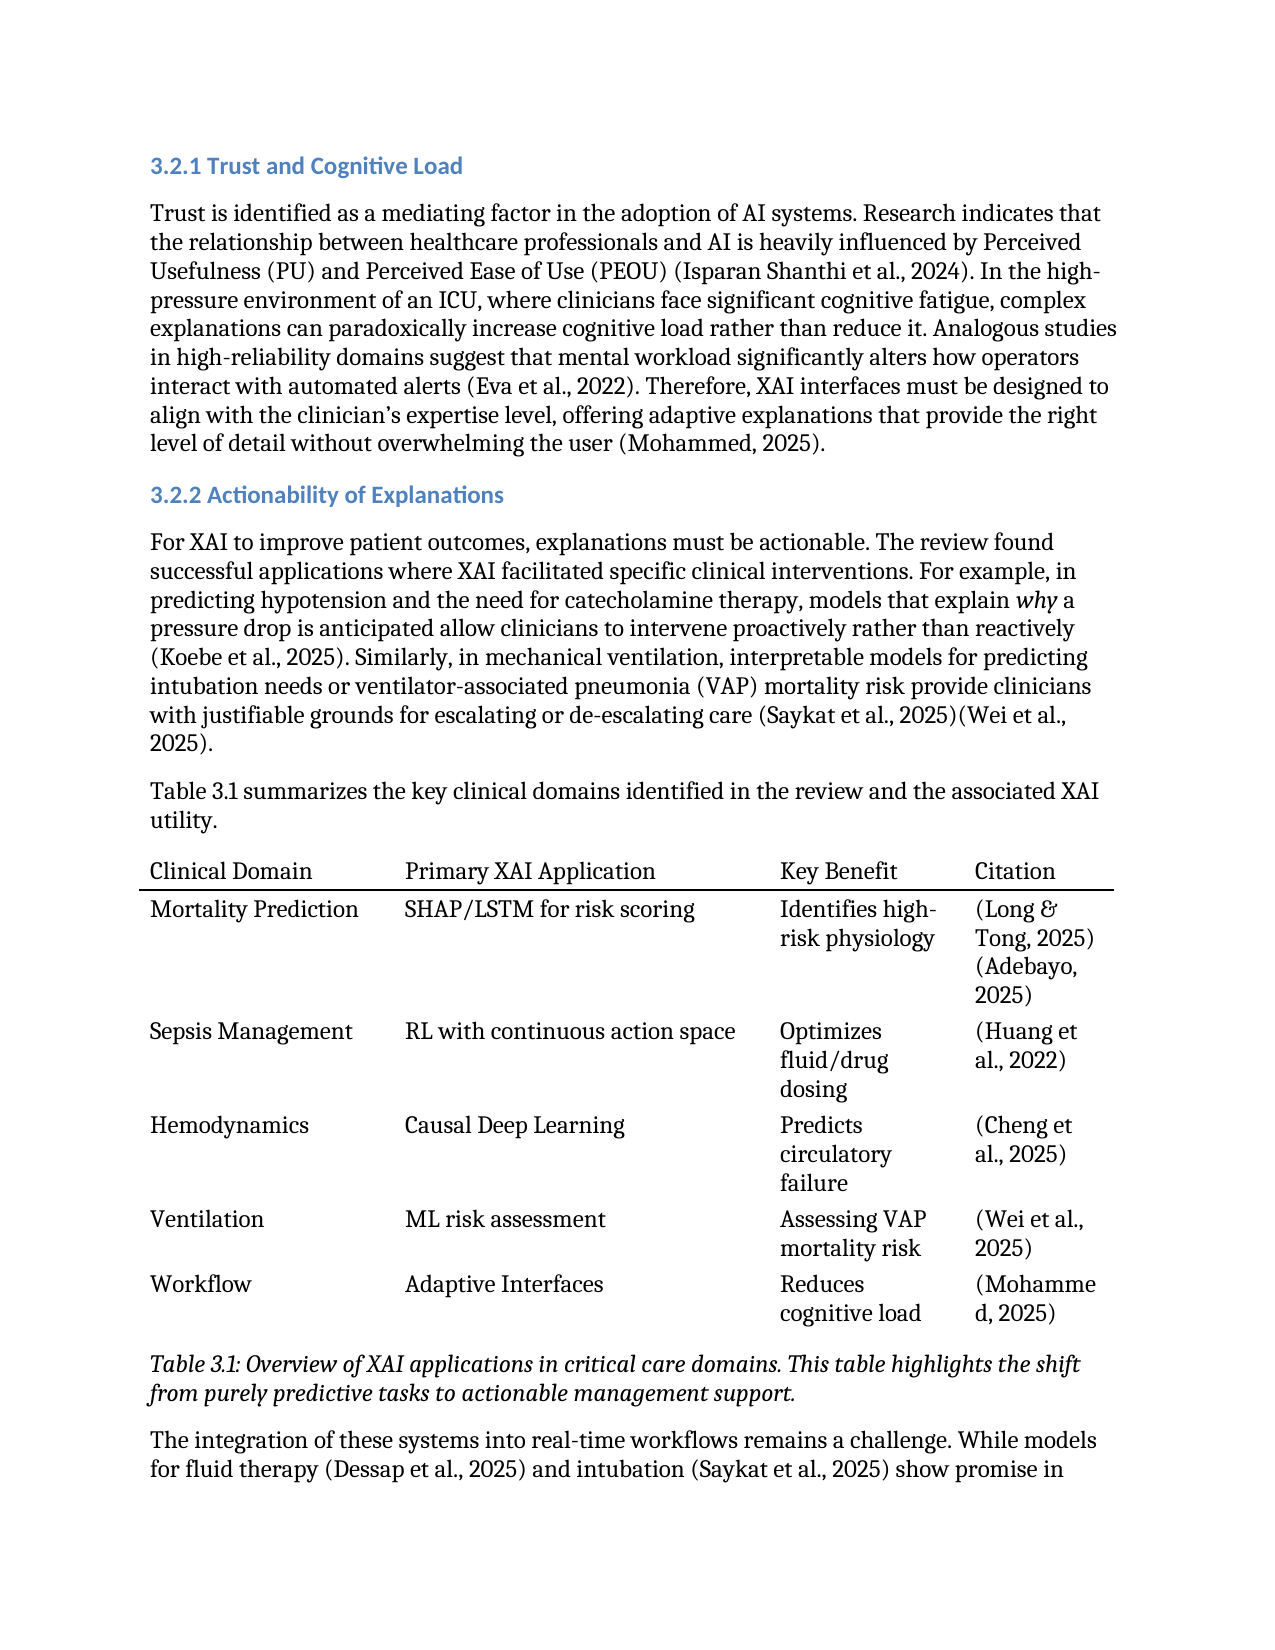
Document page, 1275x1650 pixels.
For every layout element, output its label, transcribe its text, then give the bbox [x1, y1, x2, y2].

table_cell Optimizes fluid/drug dosing [769, 1014, 964, 1107]
table_cell SHAP/LSTM for risk scoring [394, 891, 769, 1013]
table_cell Mortality Prediction [139, 891, 394, 1013]
text Table 3.1 summarizes the key clinical domains identified in the review and the associated XAI utility. [150, 777, 1125, 834]
subtitle 3.2.1 Trust and Cognitive Load [150, 150, 1125, 181]
table_cell Workflow [139, 1266, 394, 1331]
table_cell Reduces cognitive load [769, 1266, 964, 1331]
subtitle 3.2.2 Actionability of Explanations [150, 479, 1125, 509]
table_cell Hemodynamics [139, 1107, 394, 1201]
table_cell (Huang et al., 2022) [964, 1014, 1114, 1107]
table_header Primary XAI Application [394, 853, 769, 889]
table_cell Adaptive Interfaces [394, 1266, 769, 1331]
table_cell RL with continuous action space [394, 1014, 769, 1107]
table_cell (Long & Tong, 2025)(Adebayo, 2025) [964, 891, 1114, 1013]
table_cell Assessing VAP mortality risk [769, 1201, 964, 1266]
table_cell (Cheng et al., 2025) [964, 1107, 1114, 1201]
text For XAI to improve patient outcomes, explanations must be actionable. The review found successful applications where XAI facilitated specific clinical interventions. For example, in predicting hypotension and the need for catecholamine therapy, models that explain why a pressure drop is anticipated allow clinicians to intervene proactively rather than reactively (Koebe et al., 2025). Similarly, in mechanical ventilation, interpretable models for predicting intubation needs or ventilator-associated pneumonia (VAP) mortality risk provide clinicians with justifiable grounds for escalating or de-escalating care (Saykat et al., 2025)(Wei et al., 2025). [150, 528, 1125, 758]
table_header Key Benefit [769, 853, 964, 889]
table_cell Sepsis Management [139, 1014, 394, 1107]
table_cell Predicts circulatory failure [769, 1107, 964, 1201]
table_cell (Wei et al., 2025) [964, 1201, 1114, 1266]
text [150, 1426, 1125, 1483]
table_cell Ventilation [139, 1201, 394, 1266]
text Table 3.1: Overview of XAI applications in critical care domains. This table highlights the shift from purely predictive tasks to actionable management support. [150, 1350, 1125, 1407]
table_header Citation [964, 853, 1114, 889]
table_cell Identifies high-risk physiology [769, 891, 964, 1013]
table_cell (Mohammed, 2025) [964, 1266, 1114, 1331]
table_cell Causal Deep Learning [394, 1107, 769, 1201]
text Trust is identified as a mediating factor in the adoption of AI systems. Research indicates that the relationship between healthcare professionals and AI is heavily influenced by Perceived Usefulness (PU) and Perceived Ease of Use (PEOU) (Isparan Shanthi et al., 2024). In the high-pressure environment of an ICU, where clinicians face significant cognitive fatigue, complex explanations can paradoxically increase cognitive load rather than reduce it. Analogous studies in high-reliability domains suggest that mental workload significantly alters how operators interact with automated alerts (Eva et al., 2022). Therefore, XAI interfaces must be designed to align with the clinician’s expertise level, offering adaptive explanations that provide the right level of detail without overwhelming the user (Mohammed, 2025). [150, 199, 1125, 458]
table_header Clinical Domain [139, 853, 394, 889]
table_cell ML risk assessment [394, 1201, 769, 1266]
